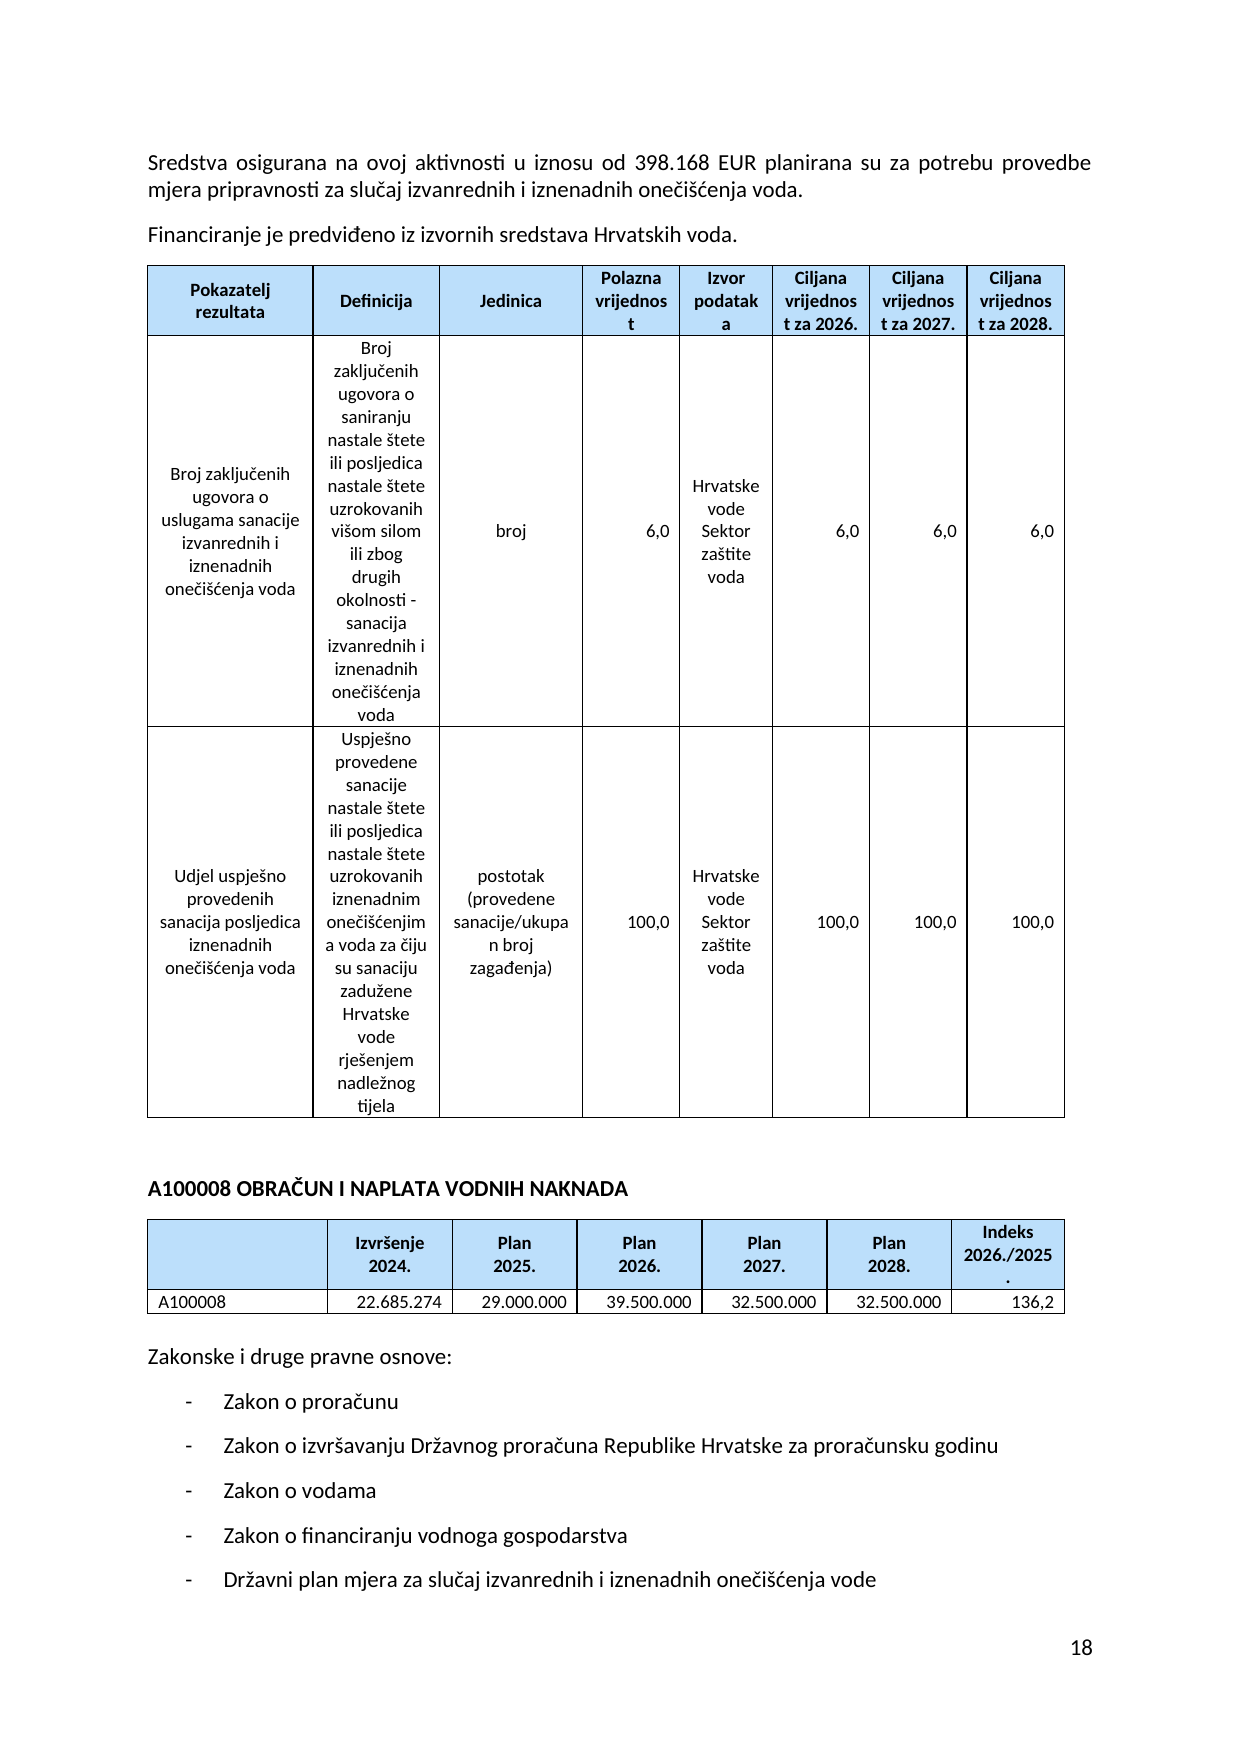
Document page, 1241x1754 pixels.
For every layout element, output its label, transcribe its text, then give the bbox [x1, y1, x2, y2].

text - Zakon o proračunu [185, 1387, 1093, 1415]
table_header Ciljana vrijednost za 2028. [968, 266, 1064, 335]
table_cell postotak (provedene sanacije/ukupan broj zagađenja) [440, 727, 582, 1117]
table_cell 6,0 [583, 336, 679, 726]
table_header Plan 2027. [703, 1220, 826, 1289]
table_cell 32.500.000 [703, 1290, 826, 1313]
table_cell 100,0 [968, 727, 1064, 1117]
table_header Izvor podataka [680, 266, 772, 335]
table_header Pokazatelj rezultata [148, 266, 312, 335]
table_cell 6,0 [968, 336, 1064, 726]
table_cell 136,2 [952, 1290, 1064, 1313]
text - Zakon o vodama [185, 1476, 1093, 1504]
table_cell Udjel uspješno provedenih sanacija posljedica iznenadnih onečišćenja voda [148, 727, 312, 1117]
table_cell 32.500.000 [828, 1290, 951, 1313]
text - Državni plan mjera za slučaj izvanrednih i iznenadnih onečišćenja vode [185, 1566, 1093, 1593]
table_header Definicija [314, 266, 439, 335]
table_header Plan 2026. [578, 1220, 701, 1289]
table_header Plan 2025. [453, 1220, 576, 1289]
table_cell 100,0 [773, 727, 869, 1117]
table_header [148, 1220, 327, 1289]
table_header Polazna vrijednost [583, 266, 679, 335]
table_cell 6,0 [870, 336, 966, 726]
text A100008 OBRAČUN I NAPLATA VODNIH NAKNADA [148, 1146, 1093, 1202]
text - Zakon o izvršavanju Državnog proračuna Republike Hrvatske za proračunsku godinu [185, 1431, 1093, 1459]
table_cell broj [440, 336, 582, 726]
table_header Ciljana vrijednost za 2026. [773, 266, 869, 335]
text Zakonske i druge pravne osnove: [148, 1342, 1093, 1370]
table_cell Uspješno provedene sanacije nastale štete ili posljedica nastale štete uzrokovanih iznenadnim onečišćenjima voda za čiju su sanaciju zadužene Hrvatske vode rješenjem nadležnog tijela [314, 727, 439, 1117]
table_cell 100,0 [870, 727, 966, 1117]
table_header Ciljana vrijednost za 2027. [870, 266, 966, 335]
table_header Jedinica [440, 266, 582, 335]
table_cell A100008 [148, 1290, 327, 1313]
table_cell 39.500.000 [578, 1290, 701, 1313]
table_cell 22.685.274 [328, 1290, 452, 1313]
table_header Plan 2028. [828, 1220, 951, 1289]
table_cell Hrvatske vode Sektor zaštite voda [680, 727, 772, 1117]
table_cell Broj zaključenih ugovora o uslugama sanacije izvanrednih i iznenadnih onečišćenja voda [148, 336, 312, 726]
table_header Indeks 2026./2025. [952, 1220, 1064, 1289]
table_cell 29.000.000 [453, 1290, 576, 1313]
table_cell 100,0 [583, 727, 679, 1117]
table_cell Hrvatske vode Sektor zaštite voda [680, 336, 772, 726]
text Sredstva osigurana na ovoj aktivnosti u iznosu od 398.168 EUR planirana su za potrebu provedbe mjera pripravnosti za slučaj izvanrednih i iznenadnih onečišćenja voda. [148, 148, 1093, 204]
table_header Izvršenje 2024. [328, 1220, 452, 1289]
text Financiranje je predviđeno iz izvornih sredstava Hrvatskih voda. [148, 220, 1093, 248]
table_cell 6,0 [773, 336, 869, 726]
table_cell Broj zaključenih ugovora o saniranju nastale štete ili posljedica nastale štete uzrokovanih višom silom ili zbog drugih okolnosti - sanacija izvanrednih i iznenadnih onečišćenja voda [314, 336, 439, 726]
text - Zakon o financiranju vodnoga gospodarstva [185, 1521, 1093, 1549]
